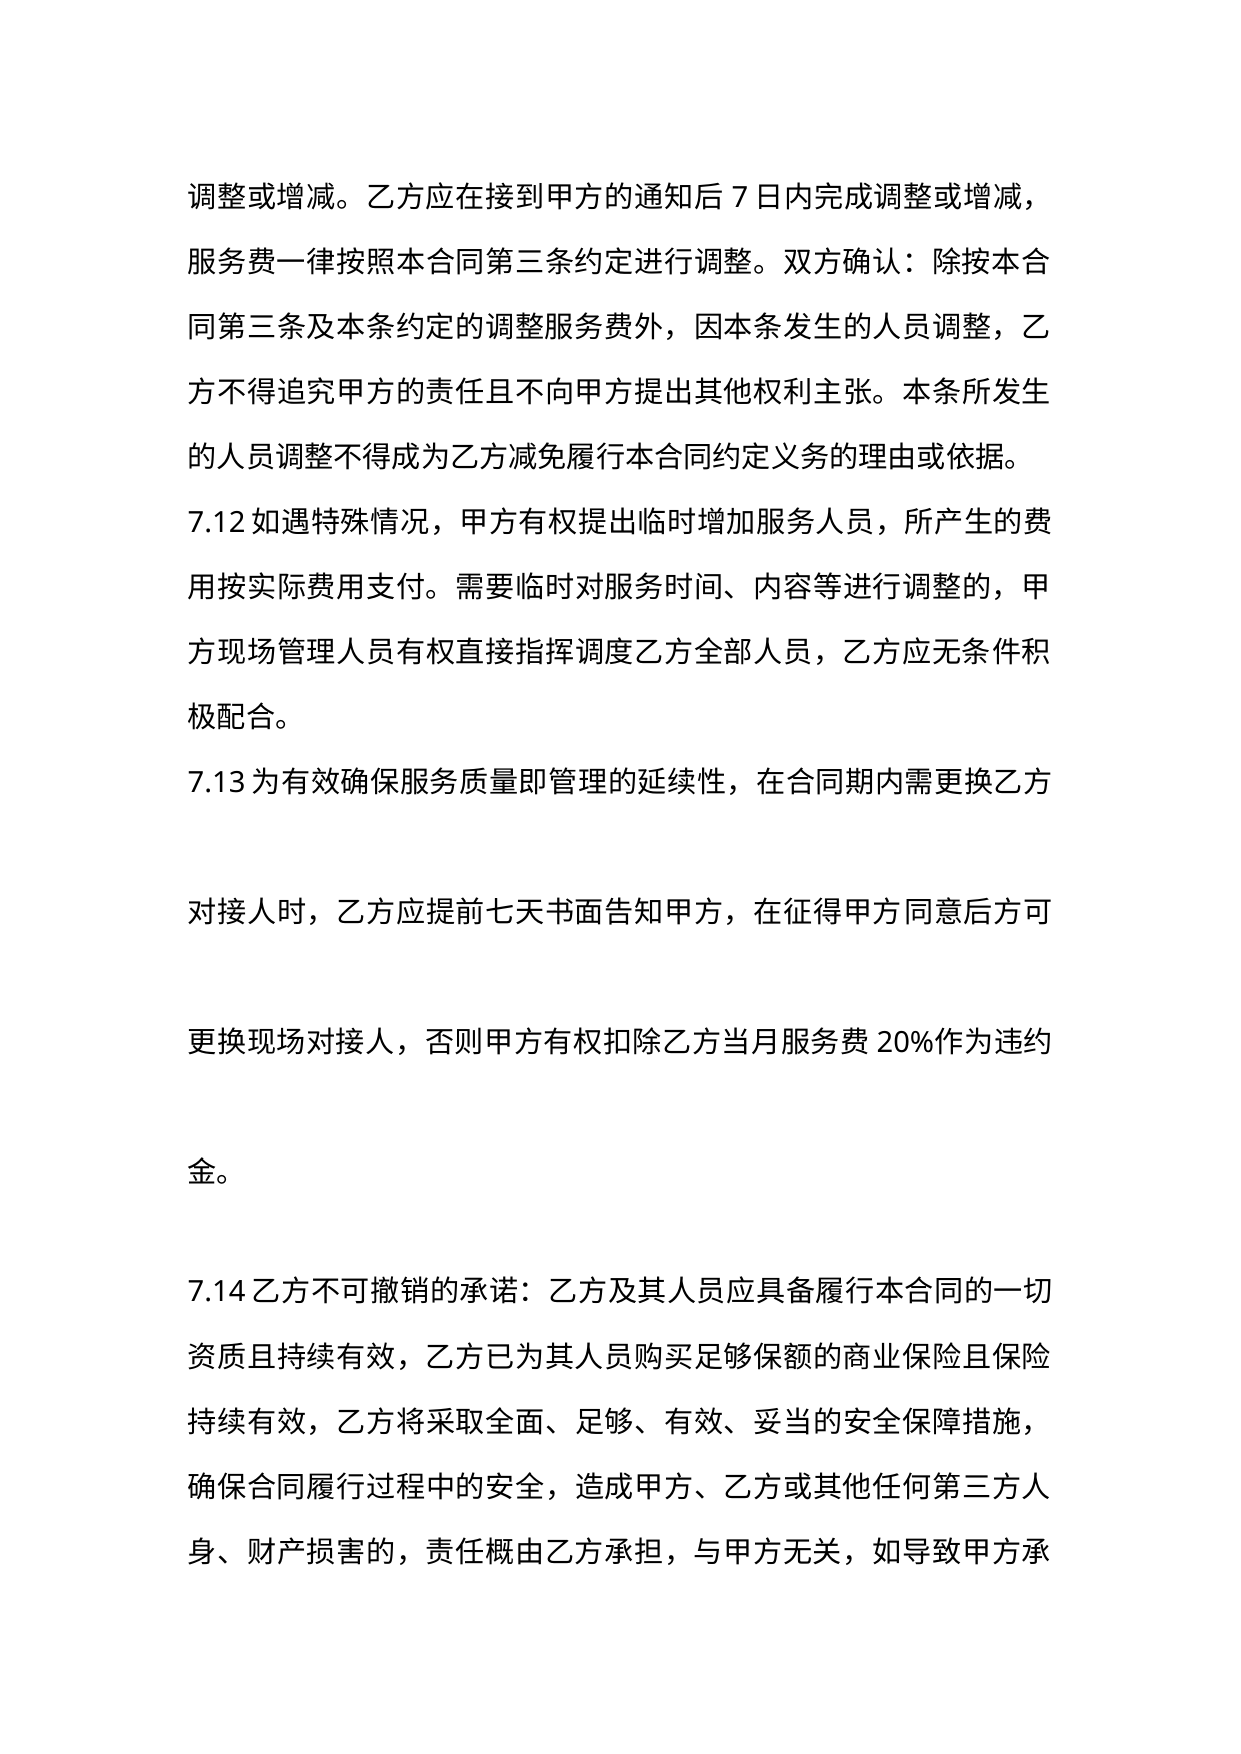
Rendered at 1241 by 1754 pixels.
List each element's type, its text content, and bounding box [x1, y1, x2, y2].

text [187, 162, 1053, 487]
text 7.13为有效确保服务质量即管理的延续性，在合同期内需更换乙方对接人时，乙方应提前七天书面告知甲方，在征得甲方同意后方可更换现场对接人，否则甲方有权扣除乙方当月服务费20%作为违约金。 [187, 747, 1053, 1202]
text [187, 1257, 1053, 1582]
text 7.12如遇特殊情况，甲方有权提出临时增加服务人员，所产生的费用按实际费用支付。需要临时对服务时间、内容等进行调整的，甲方现场管理人员有权直接指挥调度乙方全部人员，乙方应无条件积极配合。 [187, 487, 1053, 747]
